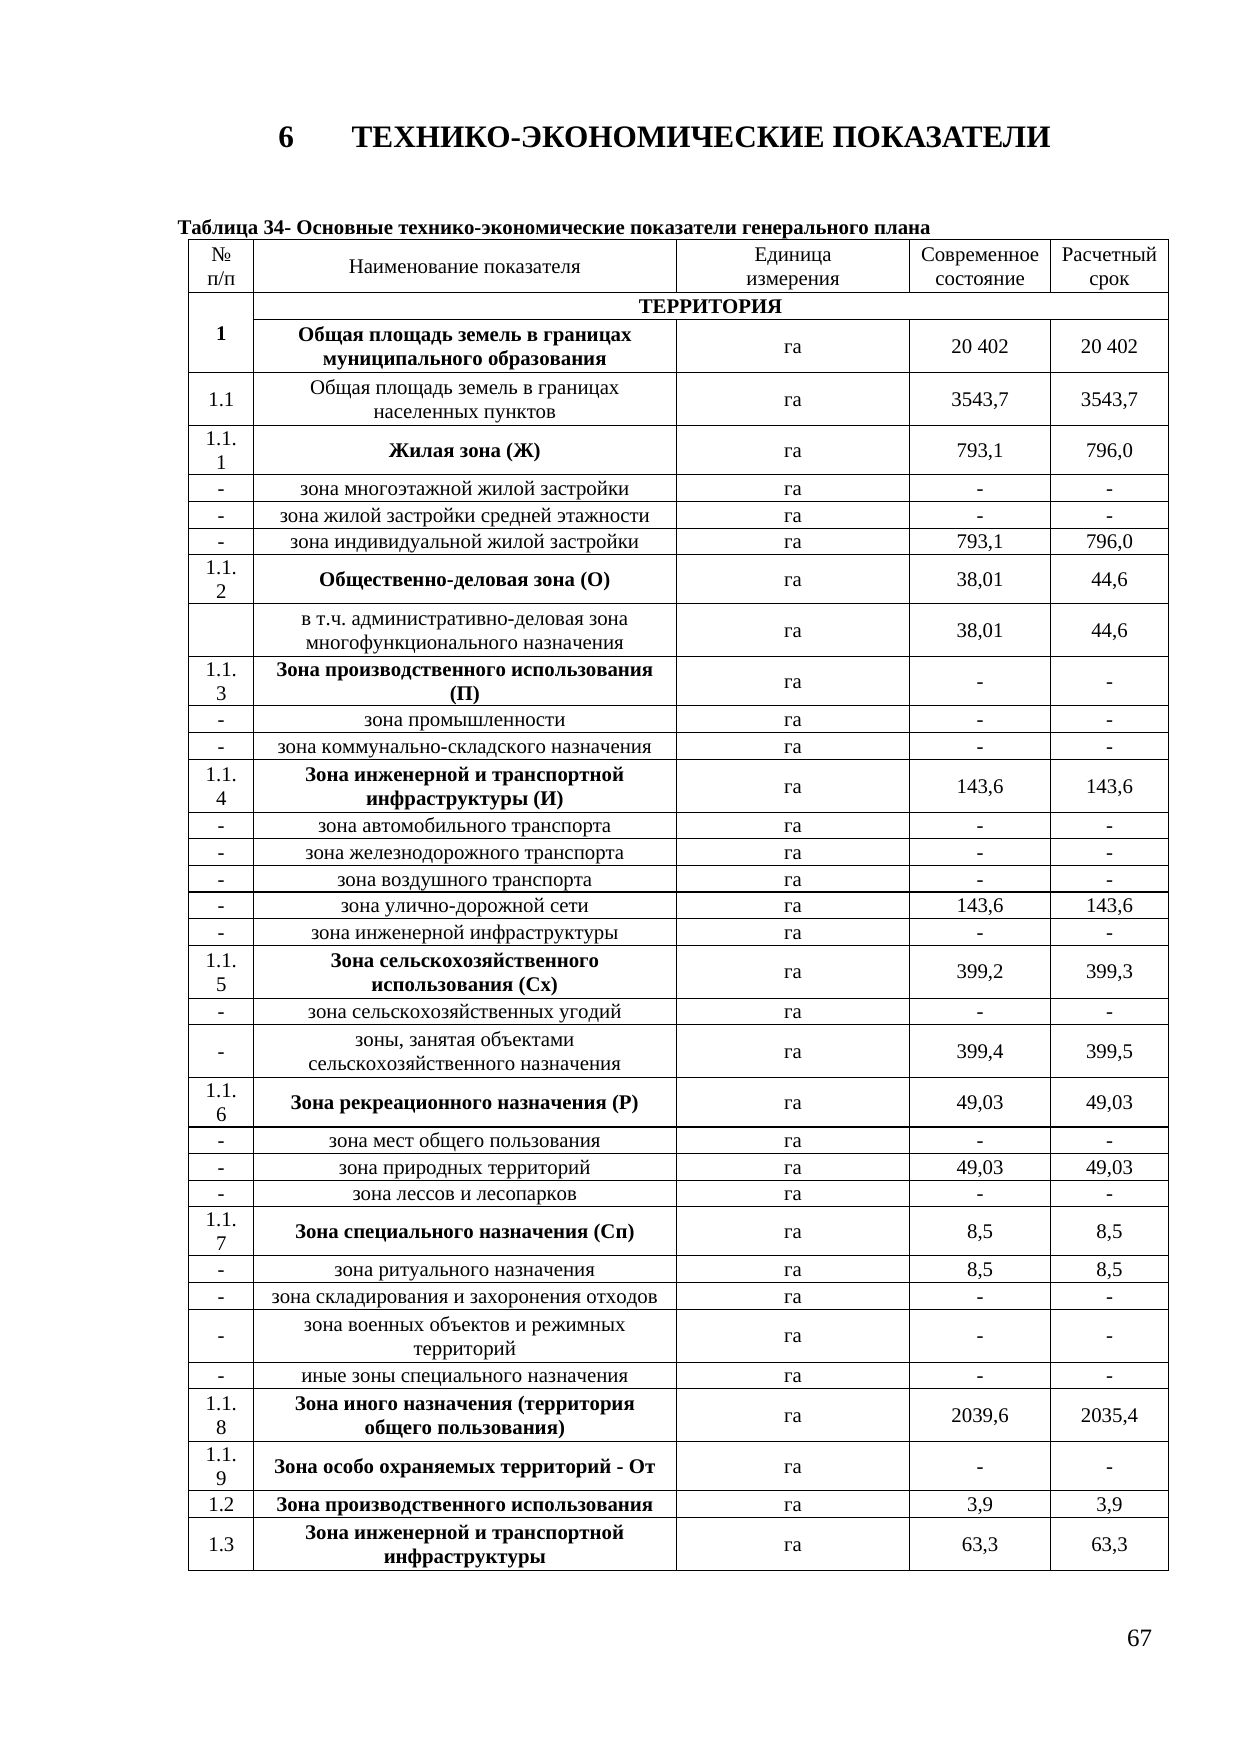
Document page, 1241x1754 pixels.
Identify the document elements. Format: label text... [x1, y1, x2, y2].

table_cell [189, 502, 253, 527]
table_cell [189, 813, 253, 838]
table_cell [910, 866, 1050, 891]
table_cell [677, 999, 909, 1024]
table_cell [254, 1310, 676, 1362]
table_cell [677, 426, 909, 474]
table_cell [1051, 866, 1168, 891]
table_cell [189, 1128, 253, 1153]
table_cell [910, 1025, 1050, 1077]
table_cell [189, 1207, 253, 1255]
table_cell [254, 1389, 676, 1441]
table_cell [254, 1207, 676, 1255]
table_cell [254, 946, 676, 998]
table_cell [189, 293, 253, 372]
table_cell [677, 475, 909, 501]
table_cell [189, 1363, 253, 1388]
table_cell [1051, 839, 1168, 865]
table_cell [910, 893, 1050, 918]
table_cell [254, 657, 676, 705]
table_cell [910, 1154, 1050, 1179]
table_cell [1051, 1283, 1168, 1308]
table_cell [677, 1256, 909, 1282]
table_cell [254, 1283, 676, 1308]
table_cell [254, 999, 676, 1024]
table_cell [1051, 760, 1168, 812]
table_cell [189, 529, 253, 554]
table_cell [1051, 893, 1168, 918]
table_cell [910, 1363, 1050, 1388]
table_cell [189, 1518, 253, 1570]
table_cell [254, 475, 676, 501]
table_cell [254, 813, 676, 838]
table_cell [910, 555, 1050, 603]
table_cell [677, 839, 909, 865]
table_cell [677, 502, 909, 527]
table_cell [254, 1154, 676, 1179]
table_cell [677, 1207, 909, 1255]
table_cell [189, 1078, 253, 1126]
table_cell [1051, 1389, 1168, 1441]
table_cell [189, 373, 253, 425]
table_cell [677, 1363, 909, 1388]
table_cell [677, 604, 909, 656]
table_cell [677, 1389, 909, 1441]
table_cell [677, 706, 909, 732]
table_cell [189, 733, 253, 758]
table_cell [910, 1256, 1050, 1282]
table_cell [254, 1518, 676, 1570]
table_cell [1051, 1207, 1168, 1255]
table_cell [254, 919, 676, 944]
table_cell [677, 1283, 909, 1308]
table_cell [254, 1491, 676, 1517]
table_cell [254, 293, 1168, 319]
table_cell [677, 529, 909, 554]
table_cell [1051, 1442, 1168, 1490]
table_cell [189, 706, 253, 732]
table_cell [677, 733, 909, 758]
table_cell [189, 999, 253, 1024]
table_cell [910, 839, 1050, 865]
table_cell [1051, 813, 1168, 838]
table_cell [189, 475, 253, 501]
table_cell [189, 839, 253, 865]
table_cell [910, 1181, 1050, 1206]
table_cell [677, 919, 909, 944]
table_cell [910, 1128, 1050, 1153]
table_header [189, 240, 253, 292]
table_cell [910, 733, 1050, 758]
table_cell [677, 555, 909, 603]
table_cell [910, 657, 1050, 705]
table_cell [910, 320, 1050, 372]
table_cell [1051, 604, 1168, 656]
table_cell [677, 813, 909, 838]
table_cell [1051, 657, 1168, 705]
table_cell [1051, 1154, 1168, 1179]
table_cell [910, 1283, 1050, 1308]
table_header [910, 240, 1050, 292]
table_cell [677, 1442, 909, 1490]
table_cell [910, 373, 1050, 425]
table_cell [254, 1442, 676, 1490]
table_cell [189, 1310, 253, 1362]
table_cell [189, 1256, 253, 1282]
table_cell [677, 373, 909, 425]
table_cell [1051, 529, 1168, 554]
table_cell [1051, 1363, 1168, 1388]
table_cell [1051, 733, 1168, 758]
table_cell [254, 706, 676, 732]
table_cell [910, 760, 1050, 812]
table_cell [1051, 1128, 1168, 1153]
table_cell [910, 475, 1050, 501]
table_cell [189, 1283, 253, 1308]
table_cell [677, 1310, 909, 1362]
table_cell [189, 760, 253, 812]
text Таблица 34- Основные технико-экономические показатели генерального плана [177, 215, 1152, 239]
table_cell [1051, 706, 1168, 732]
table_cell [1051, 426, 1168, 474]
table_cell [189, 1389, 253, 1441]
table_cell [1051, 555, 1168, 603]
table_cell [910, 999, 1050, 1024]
subtitle ТЕХНИКО-ЭКОНОМИЧЕСКИЕ ПОКАЗАТЕЛИ [177, 118, 1152, 154]
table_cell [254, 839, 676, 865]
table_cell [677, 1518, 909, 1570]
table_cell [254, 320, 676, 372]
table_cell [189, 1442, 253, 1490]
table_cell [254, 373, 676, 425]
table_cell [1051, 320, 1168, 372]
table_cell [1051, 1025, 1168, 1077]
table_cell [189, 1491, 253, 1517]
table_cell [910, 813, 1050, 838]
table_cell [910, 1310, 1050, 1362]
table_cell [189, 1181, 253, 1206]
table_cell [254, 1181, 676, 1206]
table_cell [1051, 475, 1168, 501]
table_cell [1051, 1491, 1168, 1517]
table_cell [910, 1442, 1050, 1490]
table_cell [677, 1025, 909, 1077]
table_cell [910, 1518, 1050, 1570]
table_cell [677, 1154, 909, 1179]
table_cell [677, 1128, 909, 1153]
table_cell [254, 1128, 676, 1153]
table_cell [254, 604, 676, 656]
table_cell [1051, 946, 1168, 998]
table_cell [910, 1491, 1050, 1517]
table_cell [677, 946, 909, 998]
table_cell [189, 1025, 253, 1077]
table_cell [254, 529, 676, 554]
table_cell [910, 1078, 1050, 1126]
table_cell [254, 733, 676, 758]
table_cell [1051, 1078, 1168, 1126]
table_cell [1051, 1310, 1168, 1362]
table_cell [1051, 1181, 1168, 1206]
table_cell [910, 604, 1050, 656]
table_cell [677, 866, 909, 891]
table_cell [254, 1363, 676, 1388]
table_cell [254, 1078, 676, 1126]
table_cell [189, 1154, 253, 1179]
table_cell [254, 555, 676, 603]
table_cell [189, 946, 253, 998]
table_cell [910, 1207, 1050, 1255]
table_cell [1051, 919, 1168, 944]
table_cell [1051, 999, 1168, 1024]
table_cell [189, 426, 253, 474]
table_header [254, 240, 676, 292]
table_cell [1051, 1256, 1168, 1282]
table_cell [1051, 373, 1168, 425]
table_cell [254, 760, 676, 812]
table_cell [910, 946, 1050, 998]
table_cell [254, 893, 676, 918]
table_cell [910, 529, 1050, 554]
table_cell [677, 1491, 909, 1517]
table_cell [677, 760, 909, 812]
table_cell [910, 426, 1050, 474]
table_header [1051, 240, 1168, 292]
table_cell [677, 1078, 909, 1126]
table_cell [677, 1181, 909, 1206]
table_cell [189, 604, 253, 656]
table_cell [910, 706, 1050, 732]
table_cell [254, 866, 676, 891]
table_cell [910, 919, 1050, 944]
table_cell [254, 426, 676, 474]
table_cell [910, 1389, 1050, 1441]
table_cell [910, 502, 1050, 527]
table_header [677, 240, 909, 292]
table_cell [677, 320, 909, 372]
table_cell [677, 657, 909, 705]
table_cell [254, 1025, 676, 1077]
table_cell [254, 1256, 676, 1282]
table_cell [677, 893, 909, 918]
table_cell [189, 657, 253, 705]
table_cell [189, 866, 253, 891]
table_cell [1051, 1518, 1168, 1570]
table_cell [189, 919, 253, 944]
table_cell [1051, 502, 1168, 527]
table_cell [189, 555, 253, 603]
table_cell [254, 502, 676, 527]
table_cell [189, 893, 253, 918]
